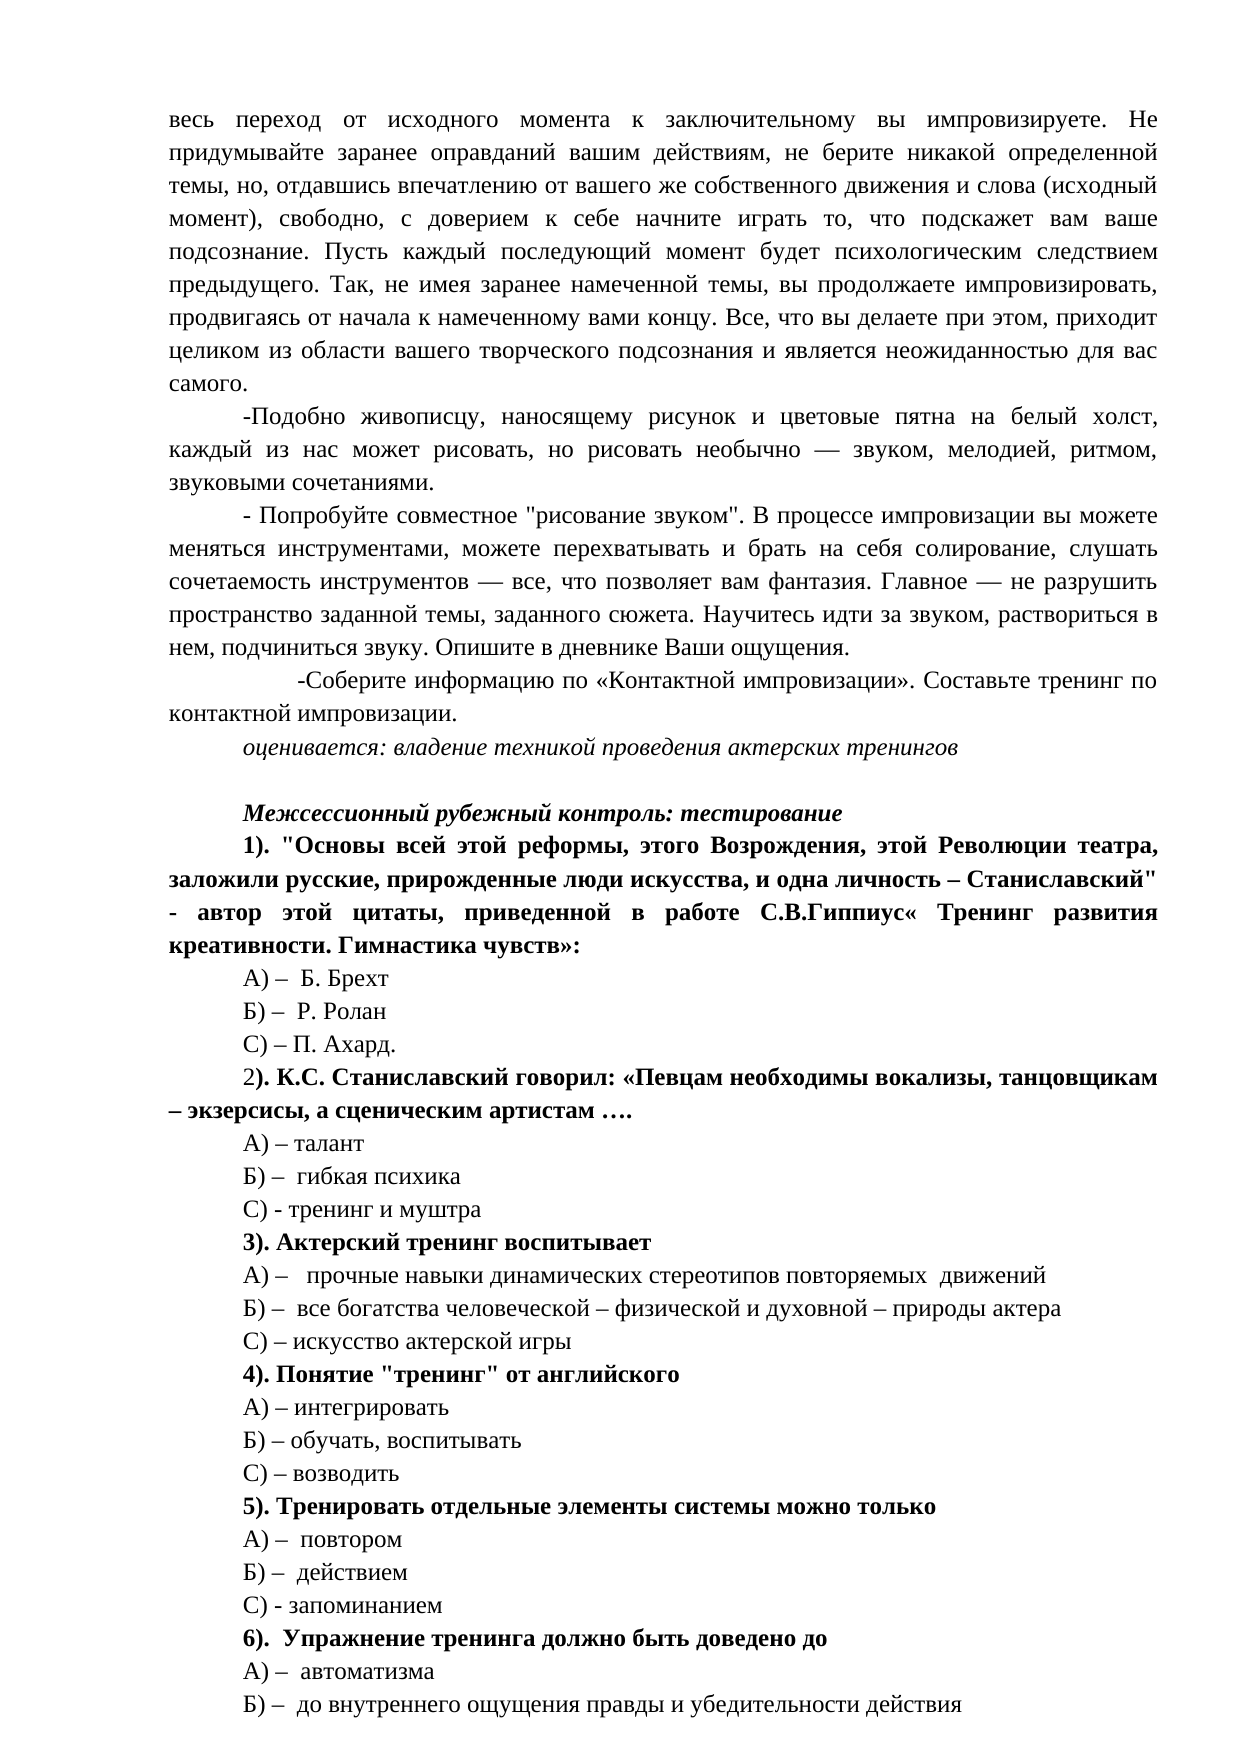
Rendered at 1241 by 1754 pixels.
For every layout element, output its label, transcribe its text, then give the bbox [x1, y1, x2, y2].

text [169, 104, 1159, 397]
text А) – прочные навыки динамических стереотипов повторяемых движений [169, 1260, 1159, 1289]
text С) – искусство актерской игры [169, 1326, 1159, 1355]
text А) – повтором [169, 1524, 1159, 1553]
text 2). К.С. Станиславский говорил: «Певцам необходимы вокализы, танцовщикам – экзерсисы, а сценическим артистам …. [169, 1062, 1159, 1123]
text оценивается: владение техникой проведения актерских тренингов [169, 732, 1159, 760]
text А) – талант [169, 1128, 1159, 1157]
text -Соберите информацию по «Контактной импровизации». Составьте тренинг по контактной импровизации. [169, 666, 1159, 727]
text С) – П. Ахард. [169, 1029, 1159, 1057]
text С) – возводить [169, 1458, 1159, 1487]
text - Попробуйте совместное "рисование звуком". В процессе импровизации вы можете меняться инструментами, можете перехватывать и брать на себя солирование, слушать сочетаемость инструментов — все, что позволяет вам фантазия. Главное — не разрушить пространство заданной темы, заданного сюжета. Научитесь идти за звуком, раствориться в нем, подчиниться звуку. Опишите в дневнике Ваши ощущения. [169, 500, 1159, 661]
text А) – Б. Брехт [169, 963, 1159, 991]
text -Подобно живописцу, наносящему рисунок и цветовые пятна на белый холст, каждый из нас может рисовать, но рисовать необычно — звуком, мелодией, ритмом, звуковыми сочетаниями. [169, 401, 1159, 496]
text Б) – до внутреннего ощущения правды и убедительности действия [169, 1689, 1159, 1718]
text Б) – гибкая психика [169, 1161, 1159, 1189]
text С) - запоминанием [169, 1590, 1159, 1619]
text С) - тренинг и муштра [169, 1194, 1159, 1223]
text 3). Актерский тренинг воспитывает [169, 1227, 1159, 1256]
text 1). "Основы всей этой реформы, этого Возрождения, этой Революции театра, заложили русские, прирожденные люди искусства, и одна личность – Станиславский" - автор этой цитаты, приведенной в работе С.В.Гиппиус« Тренинг развития креативности. Гимнастика чувств»: [169, 831, 1159, 958]
text Б) – все богатства человеческой – физической и духовной – природы актера [169, 1293, 1159, 1322]
text Б) – действием [169, 1557, 1159, 1586]
text 6). Упражнение тренинга должно быть доведено до [169, 1623, 1159, 1652]
text 4). Понятие "тренинг" от английского [169, 1359, 1159, 1388]
text Межсессионный рубежный контроль: тестирование [169, 798, 1159, 826]
text Б) – обучать, воспитывать [169, 1425, 1159, 1454]
text А) – автоматизма [169, 1656, 1159, 1685]
text Б) – Р. Ролан [169, 996, 1159, 1024]
text А) – интегрировать [169, 1392, 1159, 1421]
text 5). Тренировать отдельные элементы системы можно только [169, 1491, 1159, 1520]
